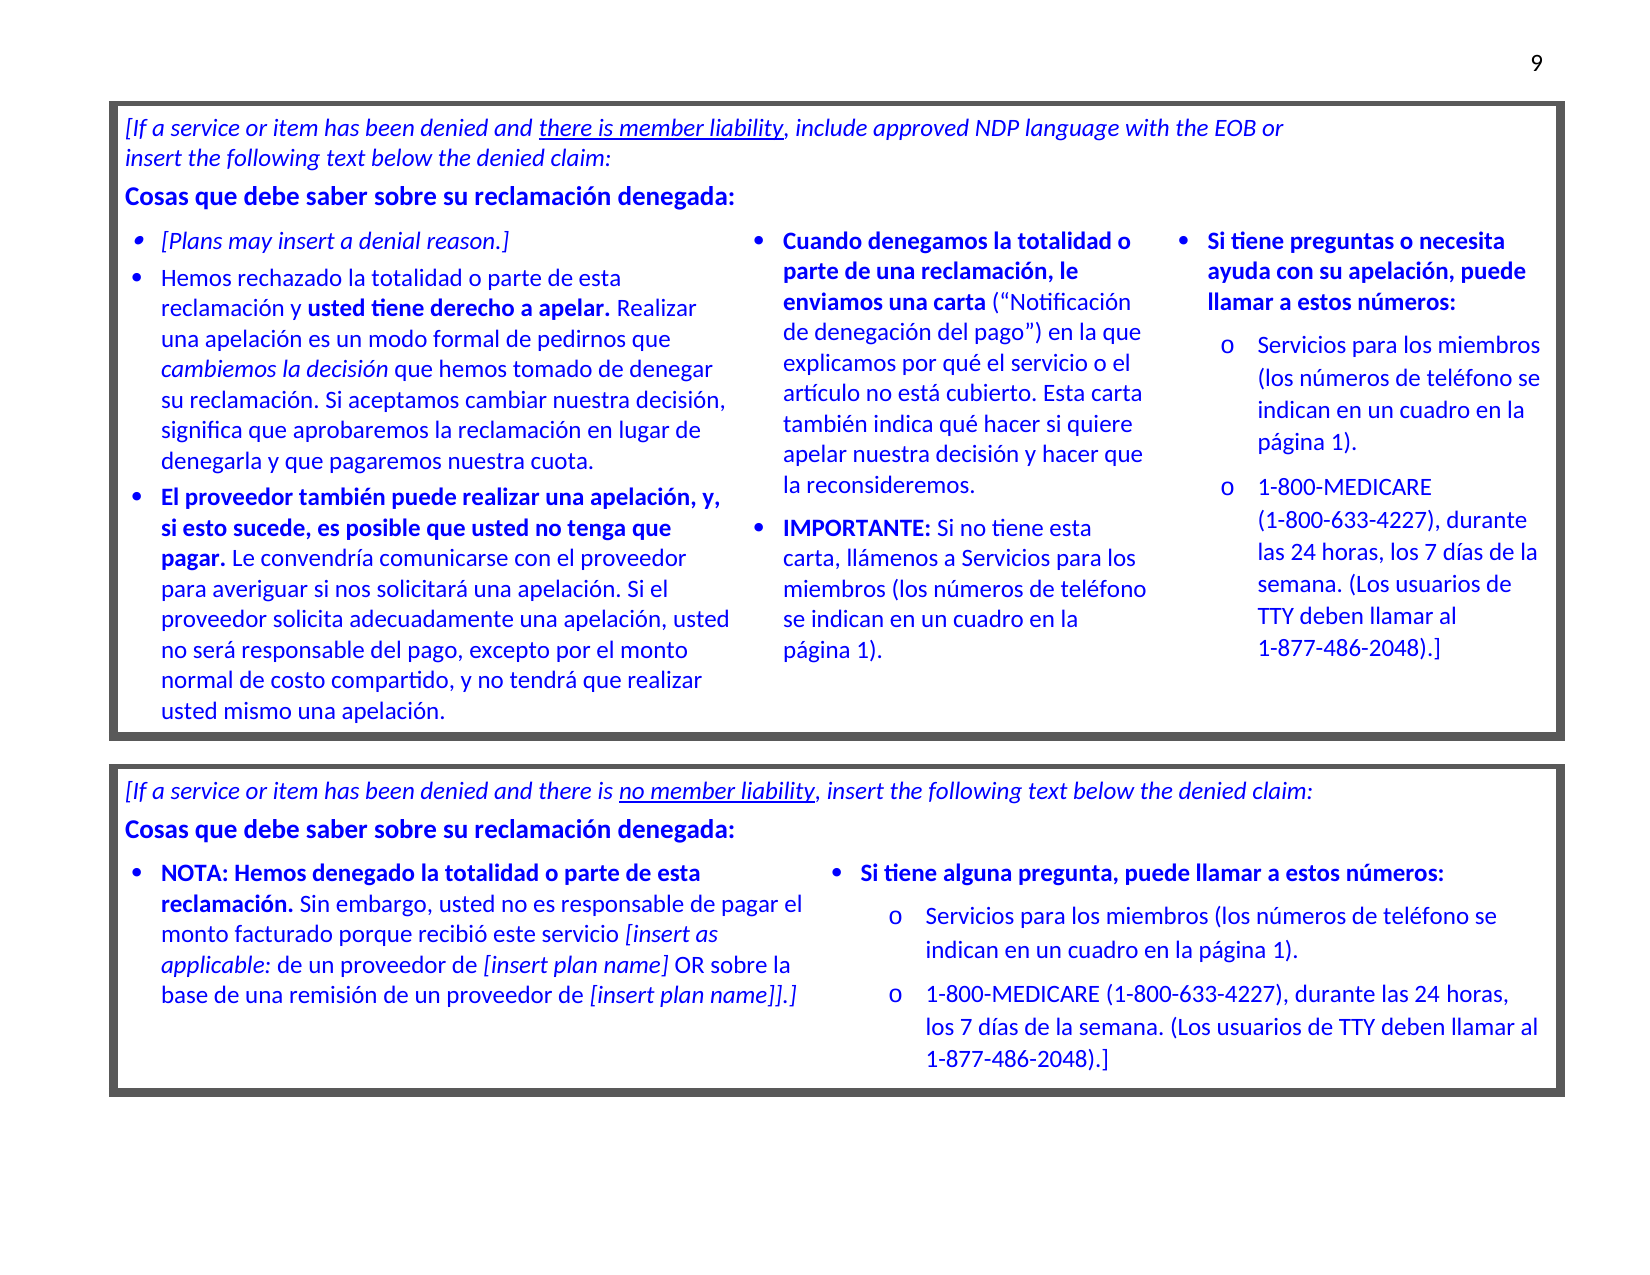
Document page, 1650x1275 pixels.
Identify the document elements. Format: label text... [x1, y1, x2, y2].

table_header [If a service or item has been denied and there is no member liability, insert the following text below the denied claim: Cosas que debe saber sobre su reclamación denegada: [118, 769, 1556, 851]
table_cell [Plans may insert a denial reason.] Hemos rechazado la totalidad o parte de esta reclamación y usted tiene derecho a apelar. Realizar una apelación es un modo formal de pedirnos que cambiemos la decisión que hemos tomado de denegar su reclamación. Si aceptamos cambiar nuestra decisión, significa que aprobaremos la reclamación en lugar de denegarla y que pagaremos nuestra cuota. El proveedor también puede realizar una apelación, y, si esto sucede, es posible que usted no tenga que pagar. Le convendría comunicarse con el proveedor para averiguar si nos solicitará una apelación. Si el proveedor solicita adecuadamente una apelación, usted no será responsable del pago, excepto por el monto normal de costo compartido, y no tendrá que realizar usted mismo una apelación. [118, 219, 742, 732]
table_header [If a service or item has been denied and there is member liability, include approved NDP language with the EOB or insert the following text below the denied claim: Cosas que debe saber sobre su reclamación denegada: [118, 106, 1556, 219]
table_cell Cuando denegamos la totalidad o parte de una reclamación, le enviamos una carta (“Notificación de denegación del pago”) en la que explicamos por qué el servicio o el artículo no está cubierto. Esta carta también indica qué hacer si quiere apelar nuestra decisión y hacer que la reconsideremos. IMPORTANTE: Si no tiene esta carta, llámenos a Servicios para los miembros (los números de teléfono se indican en un cuadro en la página 1). [742, 219, 1163, 732]
table_cell NOTA: Hemos denegado la totalidad o parte de esta reclamación. Sin embargo, usted no es responsable de pagar el monto facturado porque recibió este servicio [insert as applicable: de un proveedor de [insert plan name] OR sobre la base de una remisión de un proveedor de [insert plan name]].] [118, 851, 817, 1088]
table_cell Si tiene preguntas o necesita ayuda con su apelación, puede llamar a estos números: Servicios para los miembros (los números de teléfono se indican en un cuadro en la página 1). 1-800-MEDICARE (1-800-633-4227), durante las 24 horas, los 7 días de la semana. (Los usuarios de TTY deben llamar al 1-877-486-2048).] [1164, 219, 1556, 732]
